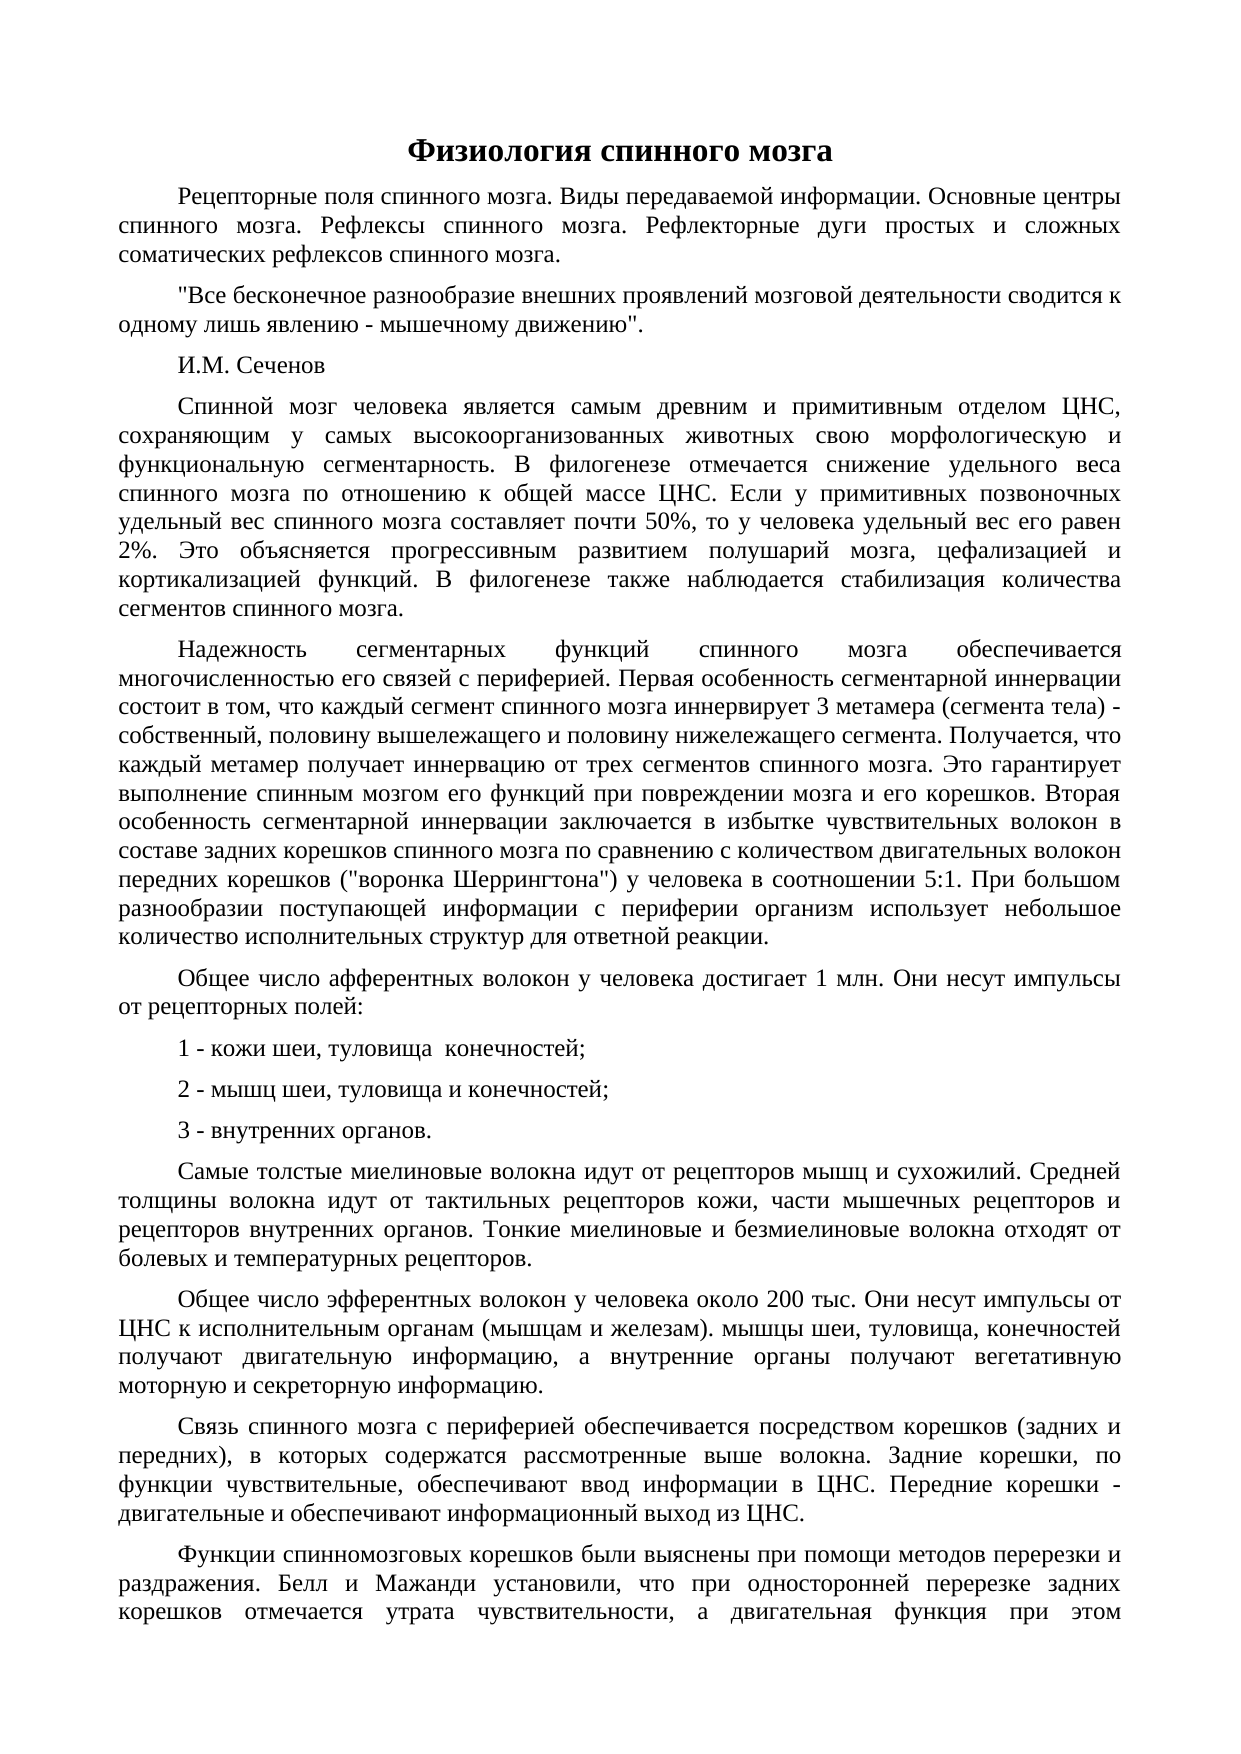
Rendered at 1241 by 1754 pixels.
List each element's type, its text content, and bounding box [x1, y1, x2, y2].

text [118, 1539, 1122, 1625]
text Самые толстые миелиновые волокна идут от рецепторов мышц и сухожилий. Средней толщины волокна идут от тактильных рецепторов кожи, части мышечных рецепторов и рецепторов внутренних органов. Тонкие миелиновые и безмиелиновые волокна отходят от болевых и температурных рецепторов. [118, 1156, 1122, 1271]
text Спинной мозг человека является самым древним и примитивным отделом ЦНС, сохраняющим у самых высокоорганизованных животных свою морфологическую и функциональную сегментарность. В филогенезе отмечается снижение удельного веса спинного мозга по отношению к общей массе ЦНС. Если у примитивных позвоночных удельный вес спинного мозга составляет почти 50%, то у человека удельный вес его равен 2%. Это объясняется прогрессивным развитием полушарий мозга, цефализацией и кортикализацией функций. В филогенезе также наблюдается стабилизация количества сегментов спинного мозга. [118, 391, 1122, 621]
text Рецепторные поля спинного мозга. Виды передаваемой информации. Основные центры спинного мозга. Рефлексы спинного мозга. Рефлекторные дуги простых и сложных соматических рефлексов спинного мозга. [118, 181, 1122, 268]
text 1 - кожи шеи, туловища конечностей; [118, 1033, 1122, 1061]
text Связь спинного мозга с периферией обеспечивается посредством корешков (задних и передних), в которых содержатся рассмотренные выше волокна. Задние корешки, по функции чувствительные, обеспечивают ввод информации в ЦНС. Передние корешки - двигательные и обеспечивают информационный выход из ЦНС. [118, 1411, 1122, 1526]
text Физиология спинного мозга [118, 131, 1122, 169]
text "Все бесконечное разнообразие внешних проявлений мозговой деятельности сводится к одному лишь явлению - мышечному движению". [118, 280, 1122, 338]
text Надежность сегментарных функций спинного мозга обеспечивается многочисленностью его связей с периферией. Первая особенность сегментарной иннервации состоит в том, что каждый сегмент спинного мозга иннервирует 3 метамера (сегмента тела) - собственный, половину вышележащего и половину нижележащего сегмента. Получается, что каждый метамер получает иннервацию от трех сегментов спинного мозга. Это гарантирует выполнение спинным мозгом его функций при повреждении мозга и его корешков. Вторая особенность сегментарной иннервации заключается в избытке чувствительных волокон в составе задних корешков спинного мозга по сравнению с количеством двигательных волокон передних корешков ("воронка Шеррингтона") у человека в соотношении 5:1. При большом разнообразии поступающей информации с периферии организм использует небольшое количество исполнительных структур для ответной реакции. [118, 634, 1122, 950]
text И.М. Сеченов [118, 350, 1122, 379]
text 2 - мышц шеи, туловища и конечностей; [118, 1074, 1122, 1103]
text 3 - внутренних органов. [118, 1115, 1122, 1144]
text Общее число эфферентных волокон у человека около 200 тыс. Они несут импульсы от ЦНС к исполнительным органам (мышцам и железам). мышцы шеи, туловища, конечностей получают двигательную информацию, а внутренние органы получают вегетативную моторную и секреторную информацию. [118, 1284, 1122, 1399]
text Общее число афферентных волокон у человека достигает 1 млн. Они несут импульсы от рецепторных полей: [118, 963, 1122, 1020]
